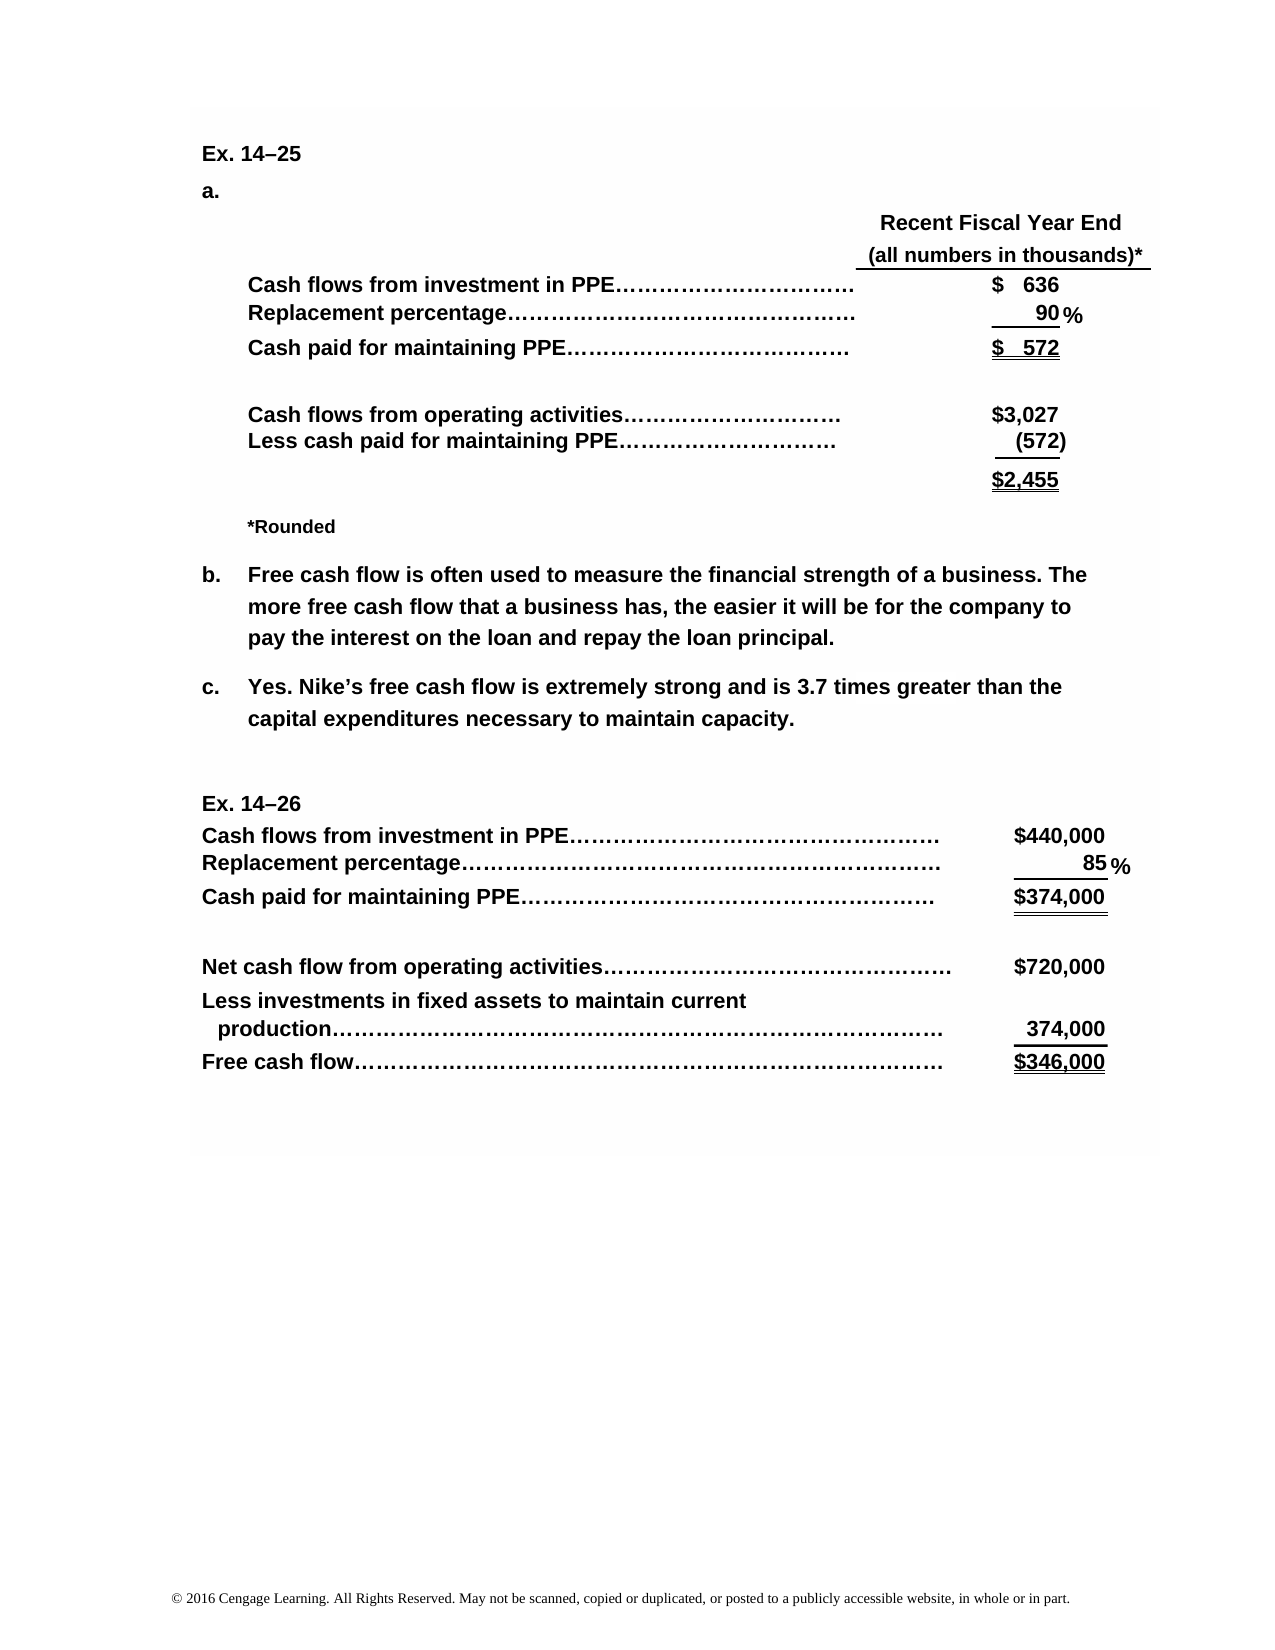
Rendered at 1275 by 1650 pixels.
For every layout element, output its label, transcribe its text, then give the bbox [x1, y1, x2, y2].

text capital expenditures necessary to maintain capacity. [248, 706, 1275, 731]
text Cash flows from operating activities………………………… $3,027 [248, 402, 1063, 428]
text Cash paid for maintaining PPE………………………………………………… $374,000 [202, 884, 1110, 910]
text Ex. 14–25 [202, 141, 1275, 167]
text Ex. 14–26 [202, 791, 1275, 817]
text *Rounded [247, 516, 1275, 538]
text Replacement percentage………………………………………………………… 85 [202, 849, 1110, 875]
text Cash paid for maintaining PPE………………………………… $ 572 [248, 335, 1063, 361]
text Less cash paid for maintaining PPE………………………… (572) [248, 429, 1275, 454]
text Recent Fiscal Year End [880, 210, 1275, 235]
text Less investments in fixed assets to maintain current [202, 989, 1110, 1014]
text Replacement percentage………………………………………… 90 [248, 300, 1063, 325]
text c. Yes. Nike’s free cash flow is extremely strong and is 3.7 times greater than the [202, 674, 1275, 700]
text production………………………………………………………………………… 374,000 [217, 1016, 1110, 1041]
text b. Free cash flow is often used to measure the financial strength of a business. The [202, 562, 1275, 588]
text Cash flows from investment in PPE…………………………………………… $440,000 [202, 823, 1275, 848]
text Cash flows from investment in PPE…………………………… $ 636 [248, 272, 1275, 298]
text % [1110, 853, 1275, 879]
text a. [202, 178, 1275, 204]
text % [1063, 302, 1275, 328]
text (all numbers in thousands)* [868, 243, 1275, 267]
text $2,455 [992, 468, 1275, 493]
text more free cash flow that a business has, the easier it will be for the company to [248, 594, 1275, 619]
text Free cash flow……………………………………………………………………… $346,000 [202, 1049, 1110, 1075]
text Net cash flow from operating activities………………………………………… $720,000 [202, 954, 1110, 979]
text pay the interest on the loan and repay the loan principal. [248, 625, 1275, 651]
